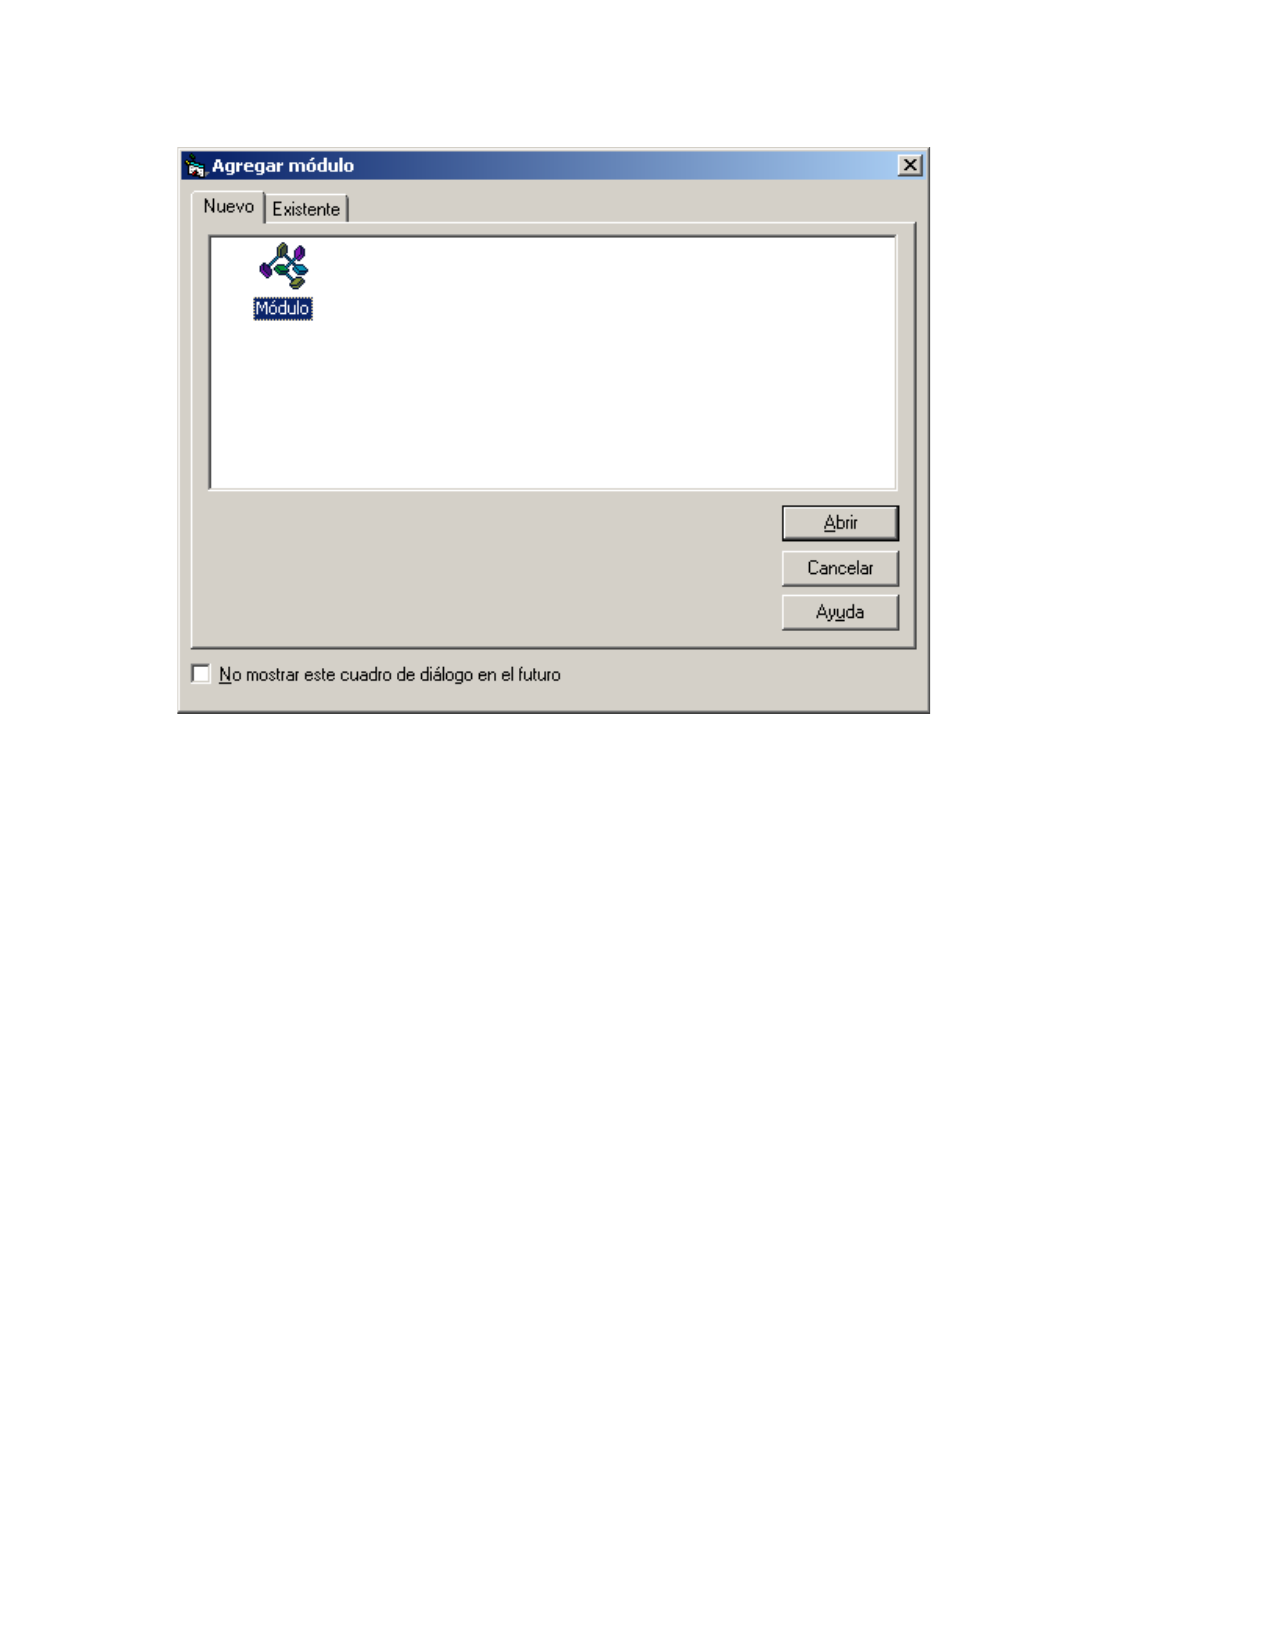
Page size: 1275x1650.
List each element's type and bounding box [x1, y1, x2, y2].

picture [177, 147, 931, 714]
